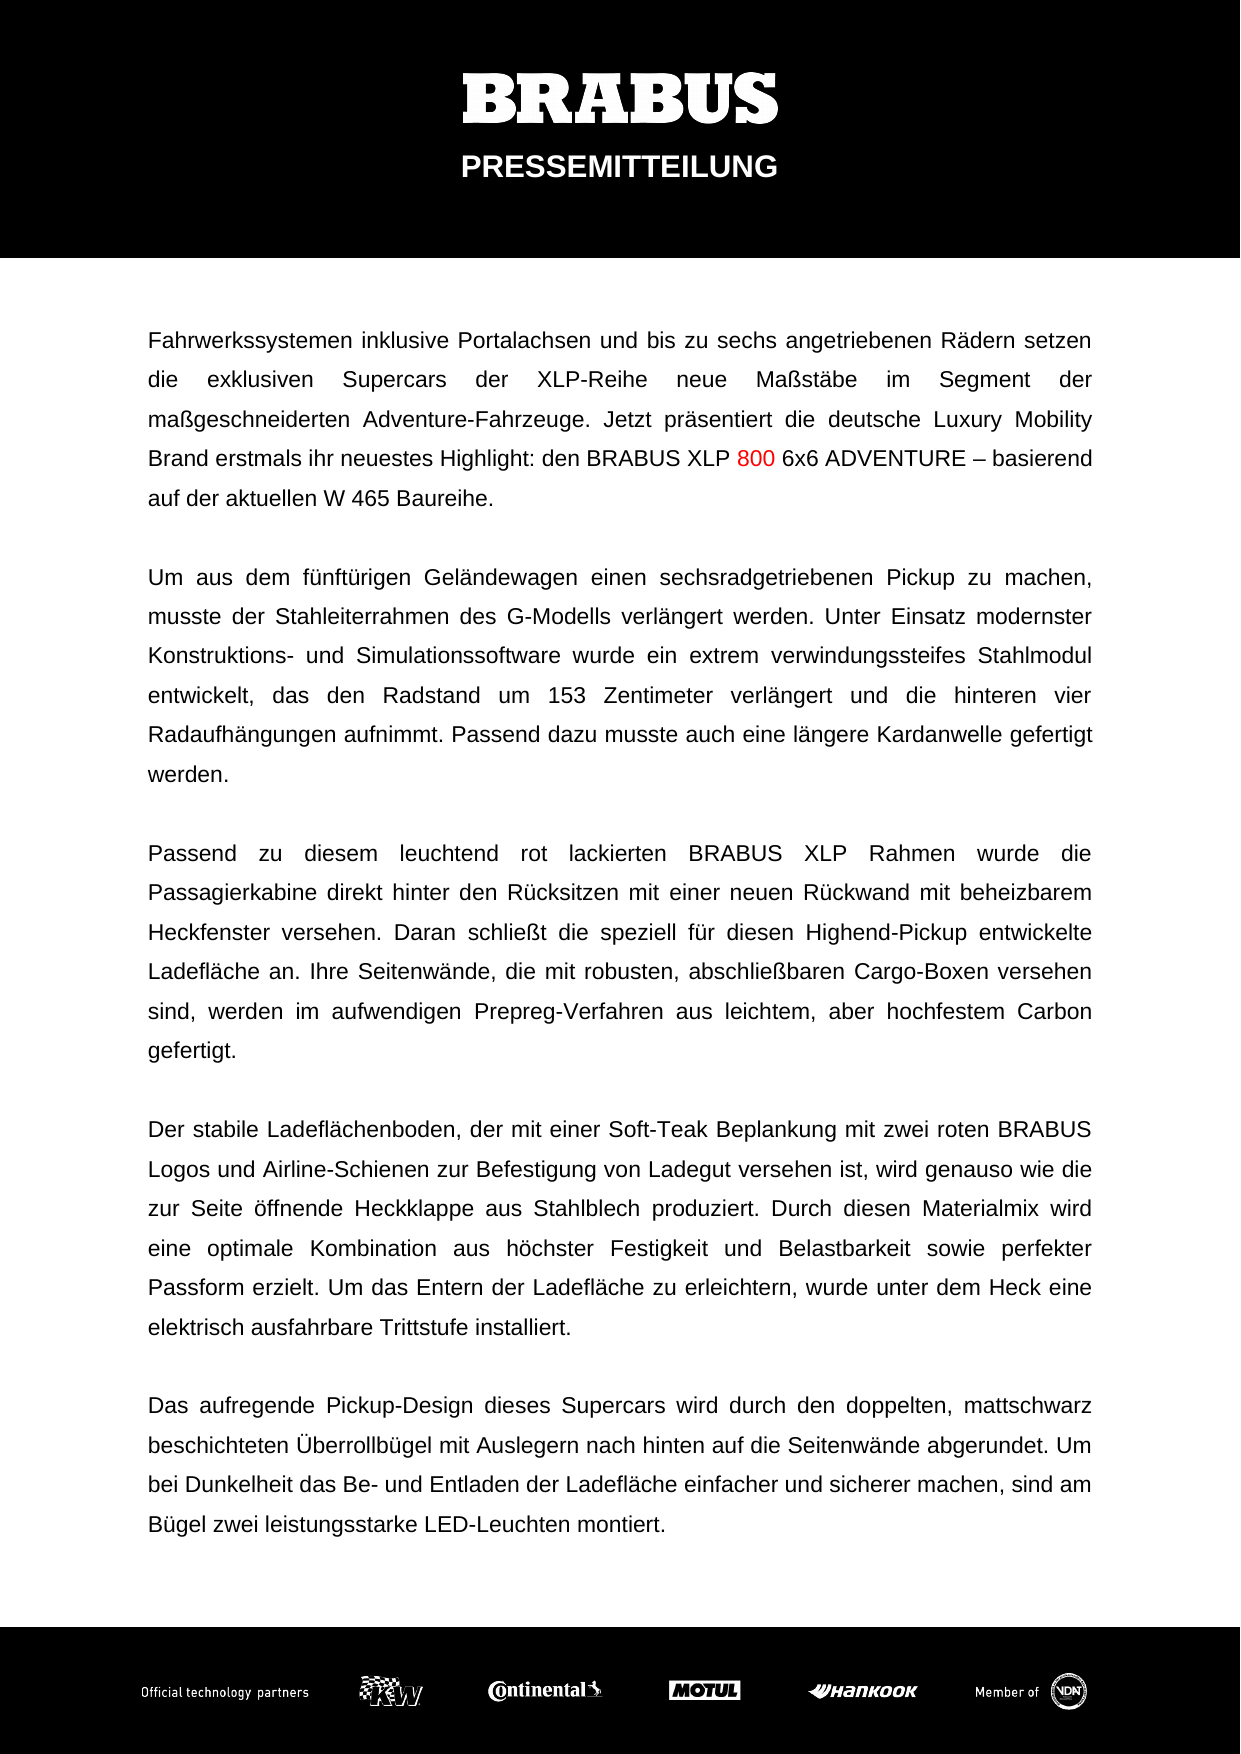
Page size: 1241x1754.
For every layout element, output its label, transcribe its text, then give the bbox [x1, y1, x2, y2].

picture [463, 72, 778, 124]
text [148, 327, 1093, 511]
picture [142, 1673, 1087, 1710]
text Passend zu diesem leuchtend rot lackierten BRABUS XLP Rahmen wurde die Passagierkabine direkt hinter den Rücksitzen mit einer neuen Rückwand mit beheizbarem Heckfenster versehen. Daran schließt die speziell für diesen Highend-Pickup entwickelte Ladefläche an. Ihre Seitenwände, die mit robusten, abschließbaren Cargo-Boxen versehen sind, werden im aufwendigen Prepreg-Verfahren aus leichtem, aber hochfestem Carbon gefertigt. [148, 840, 1093, 1063]
text Das aufregende Pickup-Design dieses Supercars wird durch den doppelten, mattschwarz beschichteten Überrollbügel mit Auslegern nach hinten auf die Seitenwände abgerundet. Um bei Dunkelheit das Be- und Entladen der Ladefläche einfacher und sicherer machen, sind am Bügel zwei leistungsstarke LED-Leuchten montiert. [148, 1392, 1093, 1537]
text Um aus dem fünftürigen Geländewagen einen sechsradgetriebenen Pickup zu machen, musste der Stahleiterrahmen des G-Modells verlängert werden. Unter Einsatz modernster Konstruktions- und Simulationssoftware wurde ein extrem verwindungssteifes Stahlmodul entwickelt, das den Radstand um 153 Zentimeter verlängert und die hinteren vier Radaufhängungen aufnimmt. Passend dazu musste auch eine längere Kardanwelle gefertigt werden. [148, 563, 1093, 787]
text Der stabile Ladeflächenboden, der mit einer Soft-Teak Beplankung mit zwei roten BRABUS Logos und Airline-Schienen zur Befestigung von Ladegut versehen ist, wird genauso wie die zur Seite öffnende Heckklappe aus Stahlblech produziert. Durch diesen Materialmix wird eine optimale Kombination aus höchster Festigkeit und Belastbarkeit sowie perfekter Passform erzielt. Um das Entern der Ladefläche zu erleichtern, wurde unter dem Heck eine elektrisch ausfahrbare Trittstufe installiert. [148, 1116, 1093, 1340]
